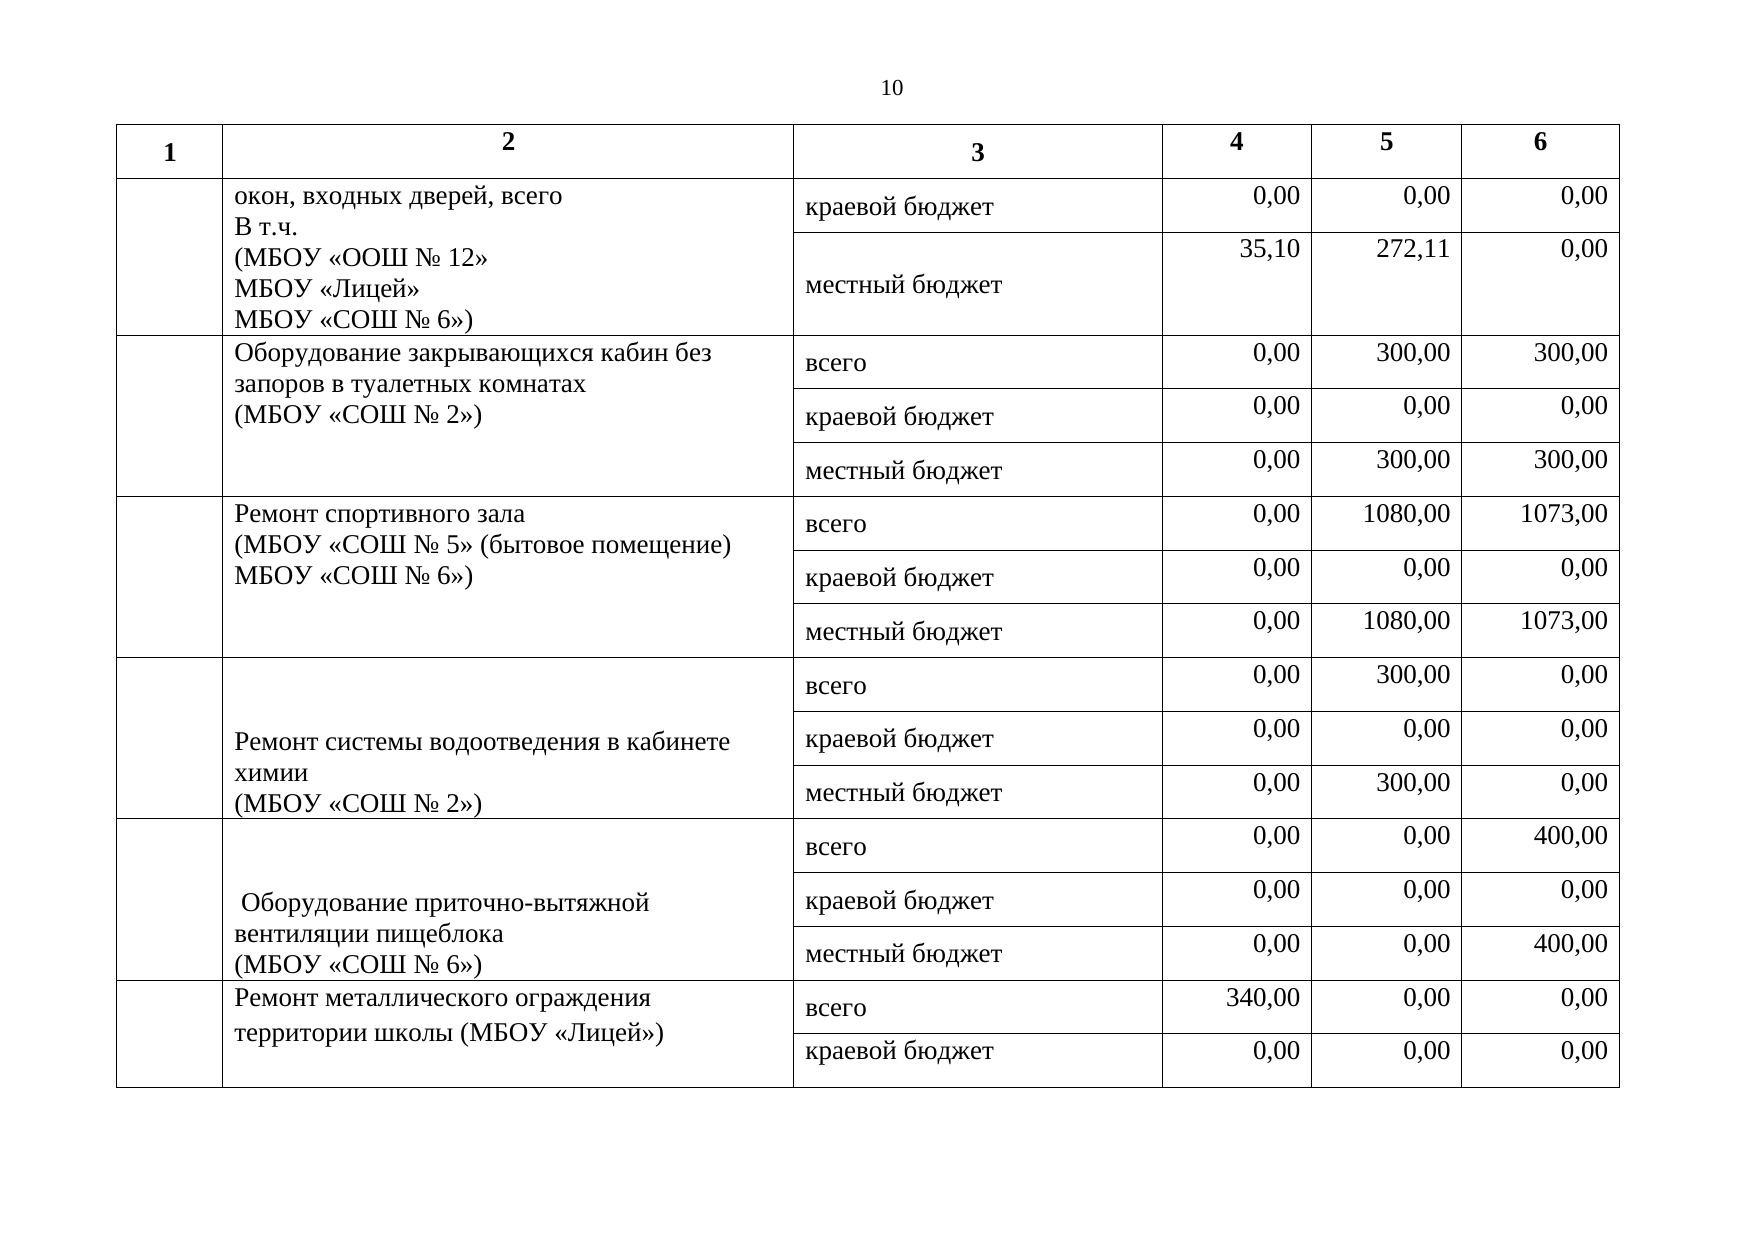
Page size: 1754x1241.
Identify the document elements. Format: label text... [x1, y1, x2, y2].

table_cell 0,00 [1163, 179, 1311, 232]
table_cell 0,00 [1312, 873, 1461, 926]
table_cell 0,00 [1312, 1034, 1461, 1087]
table_cell 300,00 [1312, 336, 1461, 388]
table_cell [117, 179, 222, 334]
table_cell 300,00 [1462, 443, 1619, 496]
table_cell 0,00 [1462, 389, 1619, 442]
table_cell 0,00 [1163, 1034, 1311, 1087]
table_cell [117, 497, 222, 657]
table_cell 0,00 [1163, 443, 1311, 496]
table_cell 0,00 [1163, 927, 1311, 979]
table_cell 1073,00 [1462, 604, 1619, 657]
table_cell 0,00 [1312, 551, 1461, 603]
table_cell 0,00 [1462, 233, 1619, 334]
table_cell 0,00 [1312, 712, 1461, 764]
table_cell краевой бюджет [794, 1034, 1162, 1087]
table_cell 1073,00 [1462, 497, 1619, 549]
table_cell 0,00 [1462, 873, 1619, 926]
table_cell местный бюджет [794, 233, 1162, 334]
table_cell 0,00 [1163, 604, 1311, 657]
table_cell 1080,00 [1312, 604, 1461, 657]
table_cell 0,00 [1462, 712, 1619, 764]
table_cell 400,00 [1462, 927, 1619, 979]
table_cell 0,00 [1462, 179, 1619, 232]
table_cell 0,00 [1163, 658, 1311, 711]
table_cell 300,00 [1462, 336, 1619, 388]
table_cell 0,00 [1462, 766, 1619, 818]
table_header 4 [1163, 125, 1311, 178]
table_cell 0,00 [1462, 551, 1619, 603]
table_cell 35,10 [1163, 233, 1311, 334]
table_cell 300,00 [1312, 658, 1461, 711]
table_cell 0,00 [1312, 819, 1461, 872]
table_header 6 [1462, 125, 1619, 178]
table_cell Ремонт металлического ограждения территории школы (МБОУ «Лицей») [223, 981, 793, 1087]
table_cell Ремонт системы водоотведения в кабинете химии (МБОУ «СОШ № 2») [223, 658, 793, 818]
table_header 1 [117, 125, 222, 178]
table_header 5 [1312, 125, 1461, 178]
table_cell 400,00 [1462, 819, 1619, 872]
table_cell краевой бюджет [794, 551, 1162, 603]
table_cell всего [794, 819, 1162, 872]
table_cell местный бюджет [794, 443, 1162, 496]
table_cell 0,00 [1163, 551, 1311, 603]
table_cell [117, 819, 222, 979]
table_cell 0,00 [1312, 981, 1461, 1033]
table_cell краевой бюджет [794, 389, 1162, 442]
table_cell 300,00 [1312, 443, 1461, 496]
table_cell всего [794, 497, 1162, 549]
table_cell 0,00 [1163, 497, 1311, 549]
table_header 2 [223, 125, 793, 178]
table_cell 0,00 [1462, 1034, 1619, 1087]
table_cell 0,00 [1312, 179, 1461, 232]
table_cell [223, 179, 793, 334]
table_cell местный бюджет [794, 927, 1162, 979]
table_cell краевой бюджет [794, 712, 1162, 764]
table_cell 272,11 [1312, 233, 1461, 334]
table_cell краевой бюджет [794, 179, 1162, 232]
table_cell всего [794, 336, 1162, 388]
table_cell 340,00 [1163, 981, 1311, 1033]
table_header 3 [794, 125, 1162, 178]
table_cell 0,00 [1163, 389, 1311, 442]
table_cell [117, 336, 222, 496]
table_cell Ремонт спортивного зала (МБОУ «СОШ № 5» (бытовое помещение) МБОУ «СОШ № 6») [223, 497, 793, 657]
table_cell 0,00 [1312, 389, 1461, 442]
table_cell 0,00 [1163, 336, 1311, 388]
table_cell 0,00 [1462, 981, 1619, 1033]
table_cell 0,00 [1163, 712, 1311, 764]
table_cell 0,00 [1163, 873, 1311, 926]
table_cell местный бюджет [794, 766, 1162, 818]
table_cell 0,00 [1163, 766, 1311, 818]
table_cell 0,00 [1163, 819, 1311, 872]
table_cell краевой бюджет [794, 873, 1162, 926]
table_cell Оборудование приточно-вытяжной вентиляции пищеблока (МБОУ «СОШ № 6») [223, 819, 793, 979]
table_cell [117, 981, 222, 1087]
table_cell 300,00 [1312, 766, 1461, 818]
table_cell 0,00 [1462, 658, 1619, 711]
table_cell Оборудование закрывающихся кабин без запоров в туалетных комнатах (МБОУ «СОШ № 2») [223, 336, 793, 496]
table_cell всего [794, 981, 1162, 1033]
table_cell всего [794, 658, 1162, 711]
table_cell 0,00 [1312, 927, 1461, 979]
table_cell 1080,00 [1312, 497, 1461, 549]
table_cell [117, 658, 222, 818]
table_cell местный бюджет [794, 604, 1162, 657]
